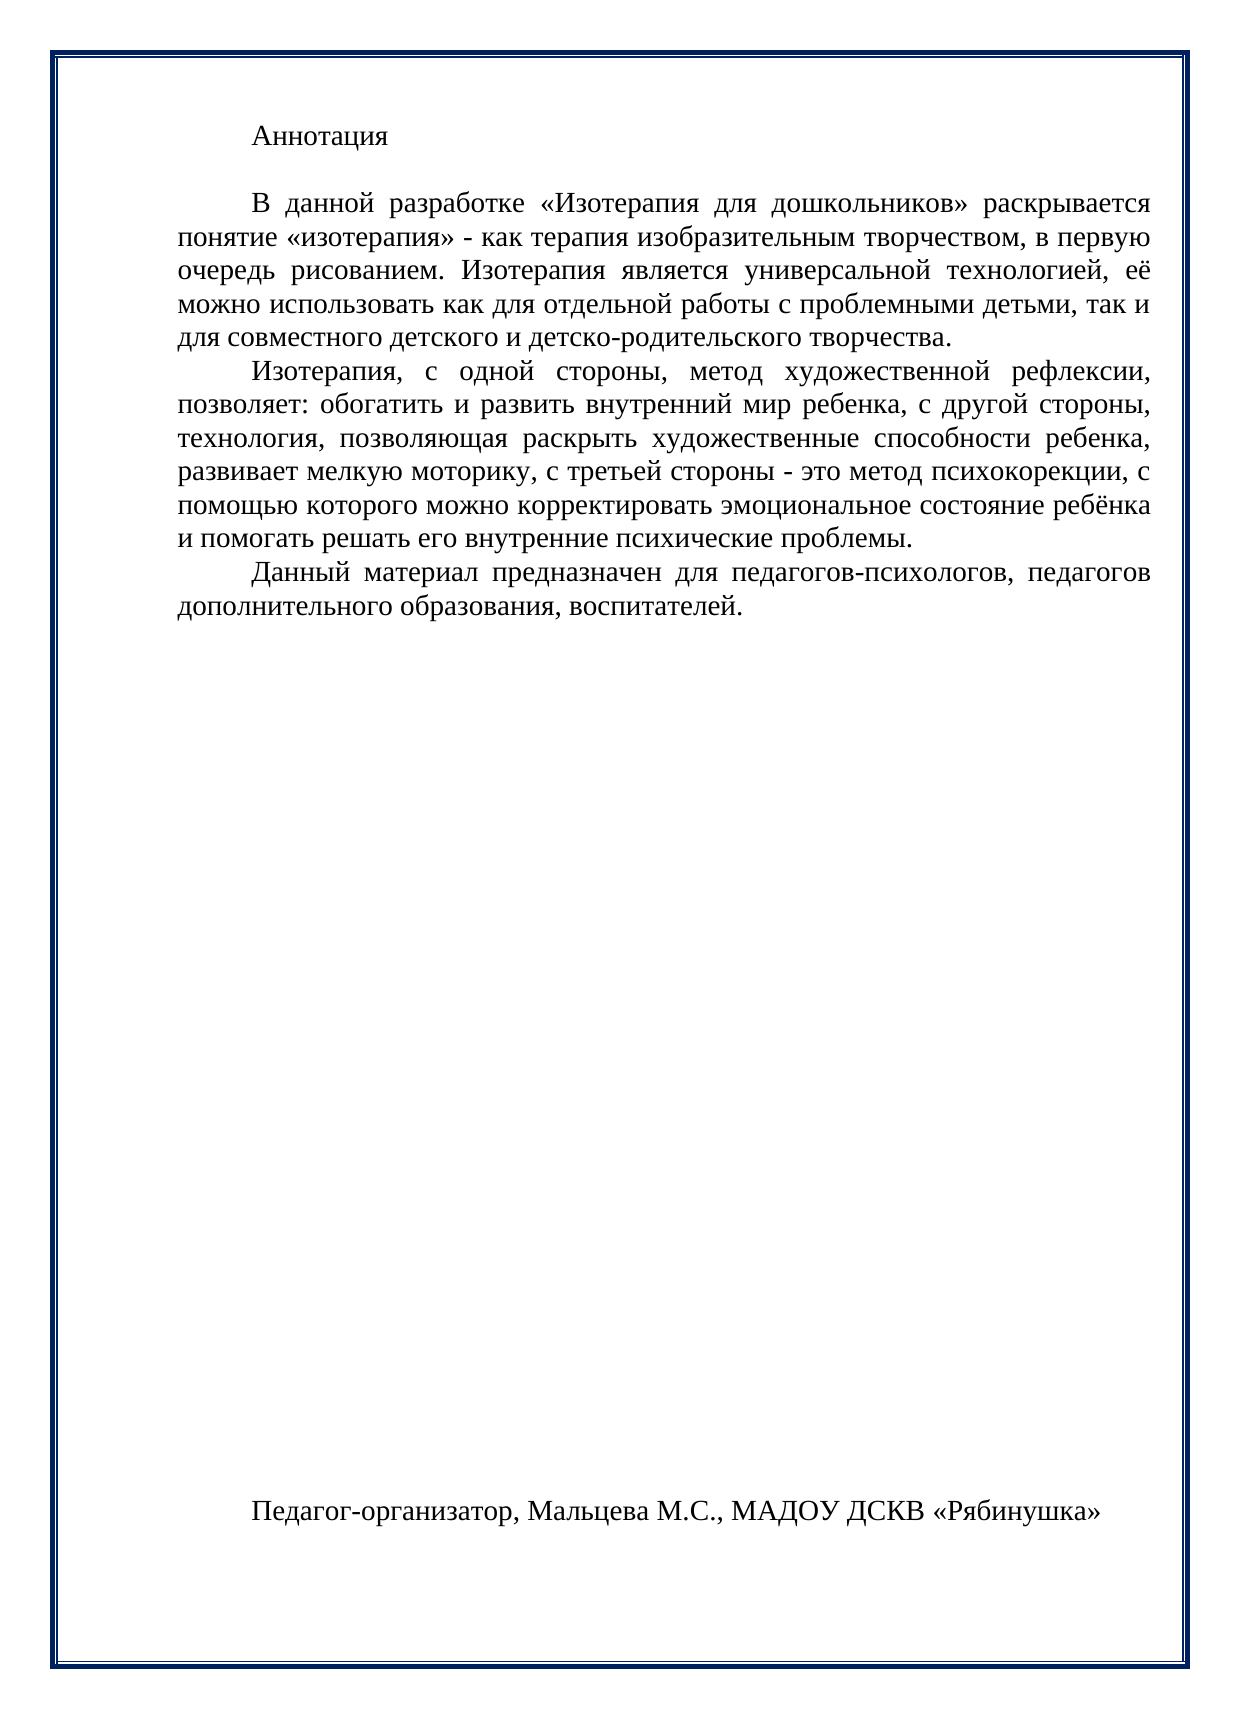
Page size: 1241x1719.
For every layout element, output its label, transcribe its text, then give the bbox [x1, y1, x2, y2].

text Педагог-организатор, Мальцева М.С., МАДОУ ДСКВ «Рябинушка» [177, 1493, 1152, 1527]
text В данной разработке «Изотерапия для дошкольников» раскрывается понятие «изотерапия» - как терапия изобразительным творчеством, в первую очередь рисованием. Изотерапия является универсальной технологией, её можно использовать как для отдельной работы с проблемными детьми, так и для совместного детского и детско-родительского творчества. [177, 185, 1152, 353]
text Изотерапия, с одной стороны, метод художественной рефлексии, позволяет: обогатить и развить внутренний мир ребенка, с другой стороны, технология, позволяющая раскрыть художественные способности ребенка, развивает мелкую моторику, с третьей стороны - это метод психокорекции, с помощью которого можно корректировать эмоциональное состояние ребёнка и помогать решать его внутренние психические проблемы. [177, 353, 1152, 554]
text Аннотация [177, 118, 1152, 152]
text Данный материал предназначен для педагогов-психологов, педагогов дополнительного образования, воспитателей. [177, 554, 1152, 621]
